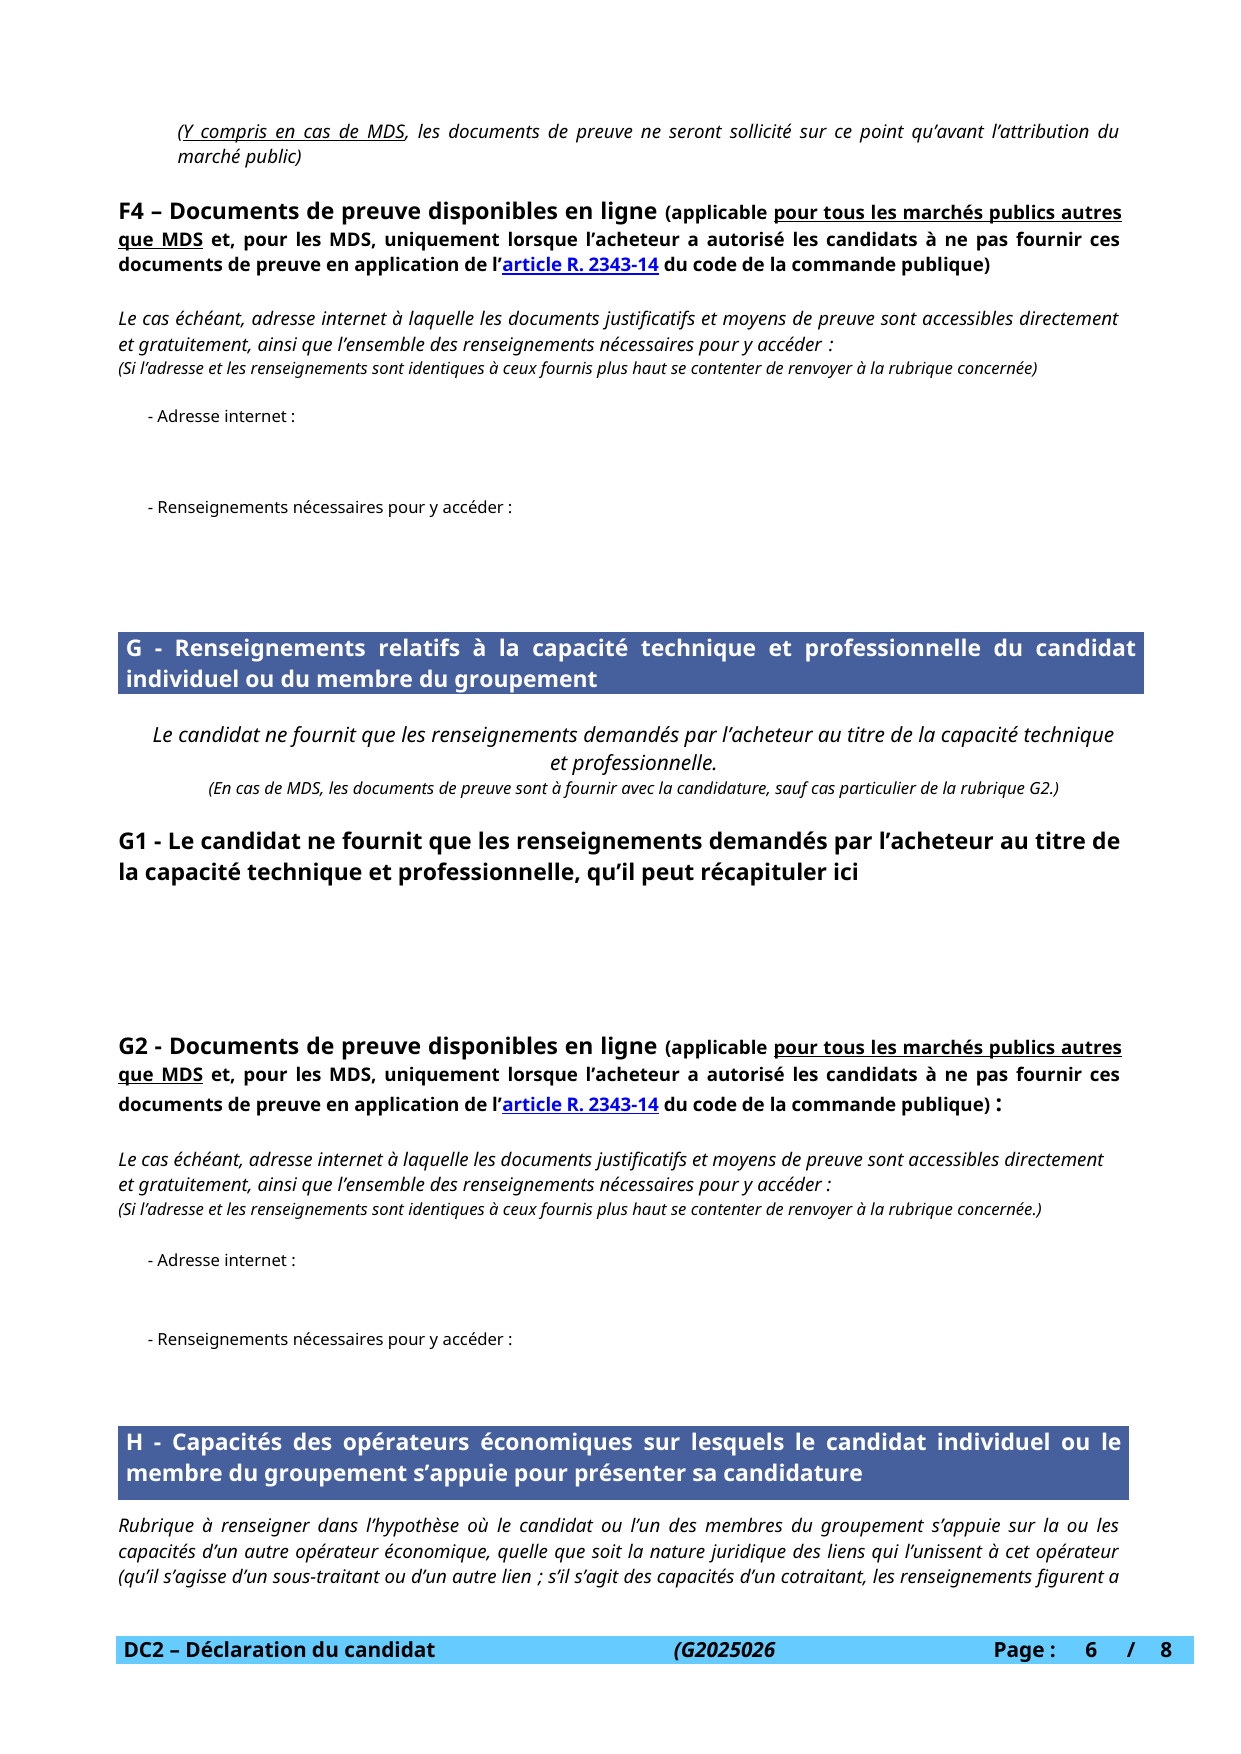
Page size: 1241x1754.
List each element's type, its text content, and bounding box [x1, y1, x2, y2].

table_header H - Capacités des opérateurs économiques sur lesquels le candidat individuel ou le membre du groupement s’appuie pour présenter sa candidature [118, 1426, 1129, 1500]
text G1 - Le candidat ne fournit que les renseignements demandés par l’acheteur au titre de la capacité technique et professionnelle, qu’il peut récapituler ici [118, 825, 1122, 888]
text (Y compris en cas de MDS, les documents de preuve ne seront sollicité sur ce point qu’avant l’attribution du marché public) [177, 118, 1122, 169]
text Le cas échéant, adresse internet à laquelle les documents justificatifs et moyens de preuve sont accessibles directement et gratuitement, ainsi que l’ensemble des renseignements nécessaires pour y accéder : [118, 1146, 1122, 1197]
text - Renseignements nécessaires pour y accéder : [148, 1328, 1122, 1351]
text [118, 1513, 1122, 1589]
text - Adresse internet : [148, 1248, 1122, 1271]
text - Adresse internet : [148, 405, 1122, 427]
text (Si l’adresse et les renseignements sont identiques à ceux fournis plus haut se contenter de renvoyer à la rubrique concernée) [118, 356, 1122, 379]
text F4 – Documents de preuve disponibles en ligne (applicable pour tous les marchés publics autres que MDS et, pour les MDS, uniquement lorsque l’acheteur a autorisé les candidats à ne pas fournir ces documents de preuve en application de l’article R. 2343-14 du code de la commande publique) [118, 195, 1122, 277]
text Le candidat ne fournit que les renseignements demandés par l’acheteur au titre de la capacité technique et professionnelle. (En cas de MDS, les documents de preuve sont à fournir avec la candidature, sauf cas particulier de la rubrique G2.) [148, 720, 1122, 799]
text (Si l’adresse et les renseignements sont identiques à ceux fournis plus haut se contenter de renvoyer à la rubrique concernée.) [118, 1197, 1122, 1220]
table_header G - Renseignements relatifs à la capacité technique et professionnelle du candidat individuel ou du membre du groupement [118, 632, 1144, 694]
text - Renseignements nécessaires pour y accéder : [148, 496, 1122, 518]
text G2 - Documents de preuve disponibles en ligne (applicable pour tous les marchés publics autres que MDS et, pour les MDS, uniquement lorsque l’acheteur a autorisé les candidats à ne pas fournir ces documents de preuve en application de l’article R. 2343-14 du code de la commande publique) : [118, 1030, 1122, 1118]
text Le cas échéant, adresse internet à laquelle les documents justificatifs et moyens de preuve sont accessibles directement et gratuitement, ainsi que l’ensemble des renseignements nécessaires pour y accéder : [118, 305, 1122, 356]
